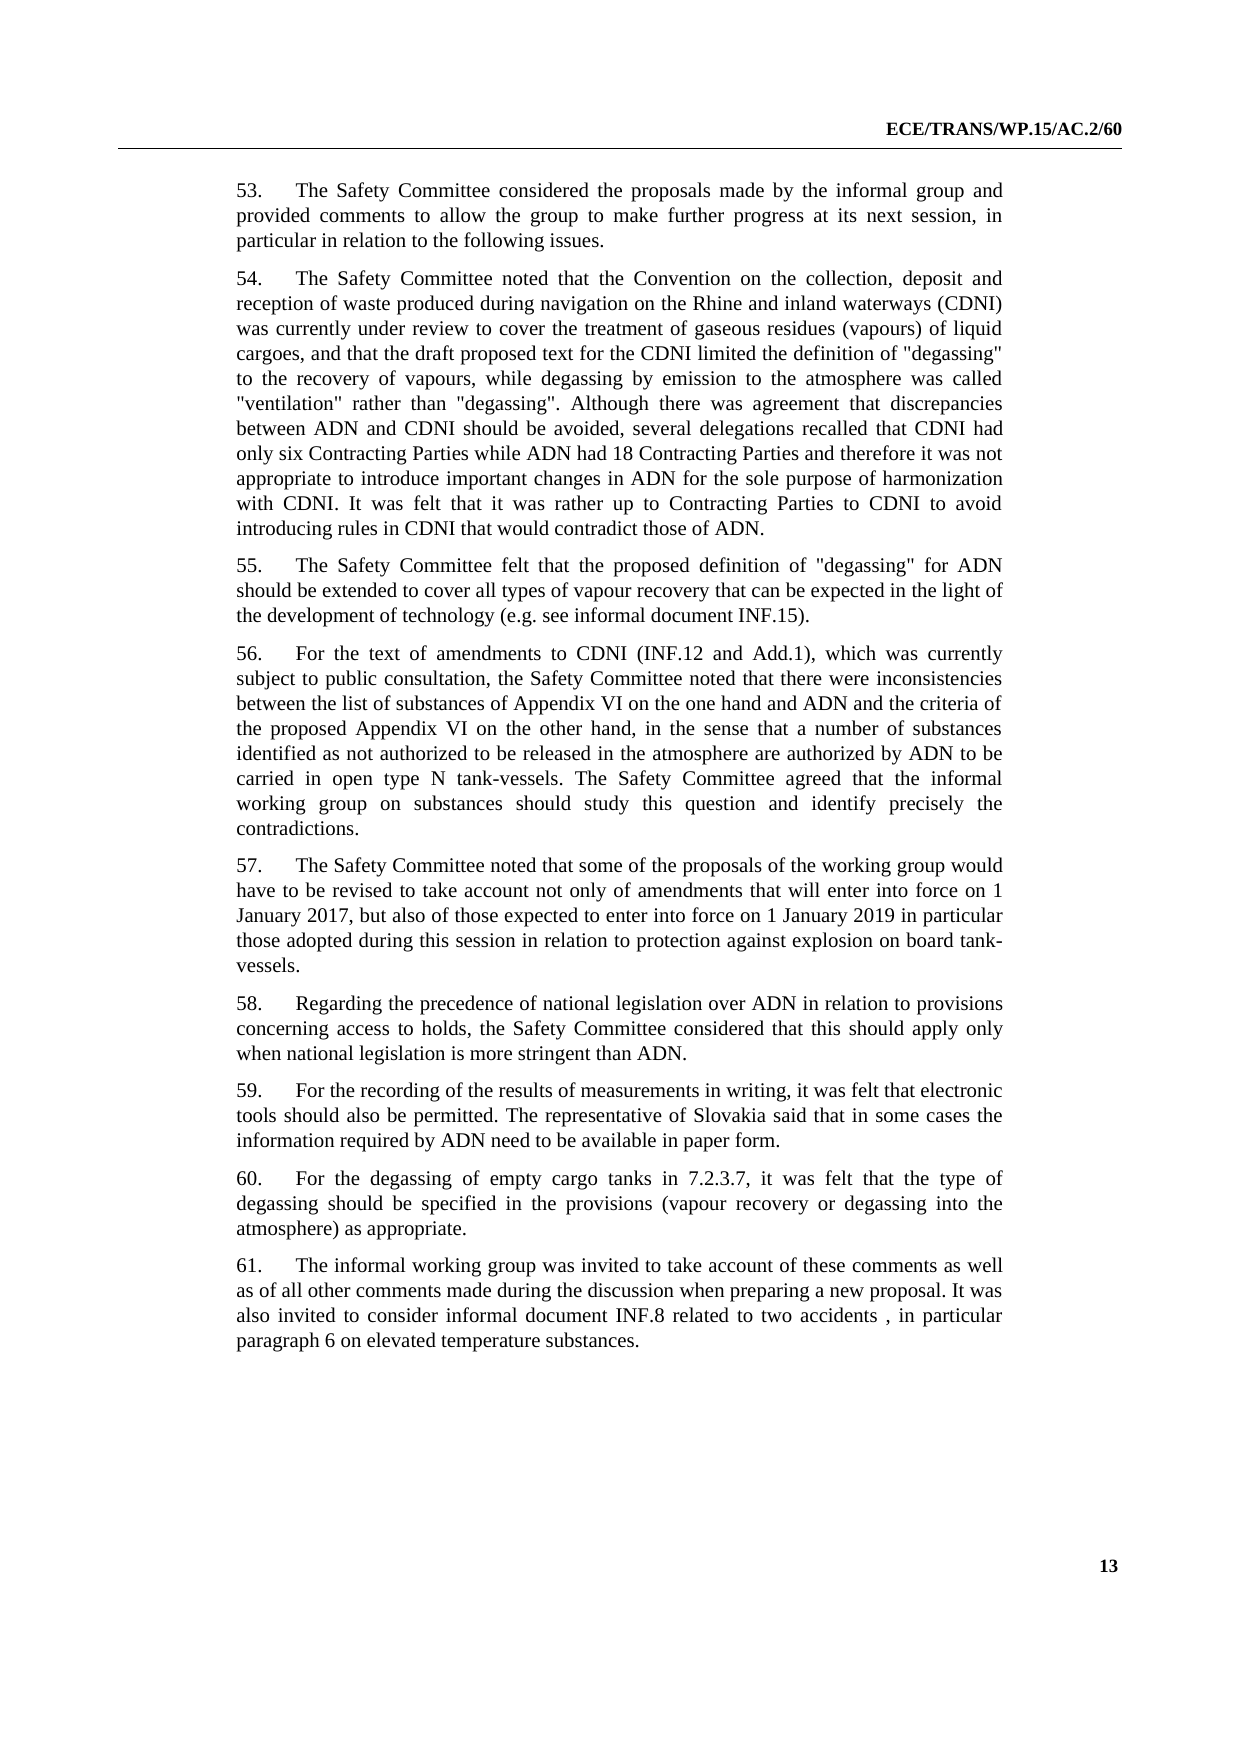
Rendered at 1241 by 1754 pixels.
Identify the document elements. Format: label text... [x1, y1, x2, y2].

text 54. The Safety Committee noted that the Convention on the collection, deposit and reception of waste produced during navigation on the Rhine and inland waterways (CDNI) was currently under review to cover the treatment of gaseous residues (vapours) of liquid cargoes, and that the draft proposed text for the CDNI limited the definition of "degassing" to the recovery of vapours, while degassing by emission to the atmosphere was called "ventilation" rather than "degassing". Although there was agreement that discrepancies between ADN and CDNI should be avoided, several delegations recalled that CDNI had only six Contracting Parties while ADN had 18 Contracting Parties and therefore it was not appropriate to introduce important changes in ADN for the sole purpose of harmonization with CDNI. It was felt that it was rather up to Contracting Parties to CDNI to avoid introducing rules in CDNI that would contradict those of ADN. [236, 265, 1004, 540]
text 60. For the degassing of empty cargo tanks in 7.2.3.7, it was felt that the type of degassing should be specified in the provisions (vapour recovery or degassing into the atmosphere) as appropriate. [236, 1165, 1004, 1240]
text 61. The informal working group was invited to take account of these comments as well as of all other comments made during the discussion when preparing a new proposal. It was also invited to consider informal document INF.8 related to two accidents , in particular paragraph 6 on elevated temperature substances. [236, 1252, 1004, 1352]
text 53. The Safety Committee considered the proposals made by the informal group and provided comments to allow the group to make further progress at its next session, in particular in relation to the following issues. [236, 177, 1004, 252]
text 56. For the text of amendments to CDNI (INF.12 and Add.1), which was currently subject to public consultation, the Safety Committee noted that there were inconsistencies between the list of substances of Appendix VI on the one hand and ADN and the criteria of the proposed Appendix VI on the other hand, in the sense that a number of substances identified as not authorized to be released in the atmosphere are authorized by ADN to be carried in open type N tank-vessels. The Safety Committee agreed that the informal working group on substances should study this question and identify precisely the contradictions. [236, 640, 1004, 840]
text 59. For the recording of the results of measurements in writing, it was felt that electronic tools should also be permitted. The representative of Slovakia said that in some cases the information required by ADN need to be available in paper form. [236, 1077, 1004, 1152]
text 55. The Safety Committee felt that the proposed definition of "degassing" for ADN should be extended to cover all types of vapour recovery that can be expected in the light of the development of technology (e.g. see informal document INF.15). [236, 552, 1004, 627]
text 57. The Safety Committee noted that some of the proposals of the working group would have to be revised to take account not only of amendments that will enter into force on 1 January 2017, but also of those expected to enter into force on 1 January 2019 in particular those adopted during this session in relation to protection against explosion on board tank-vessels. [236, 852, 1004, 977]
text 58. Regarding the precedence of national legislation over ADN in relation to provisions concerning access to holds, the Safety Committee considered that this should apply only when national legislation is more stringent than ADN. [236, 990, 1004, 1065]
